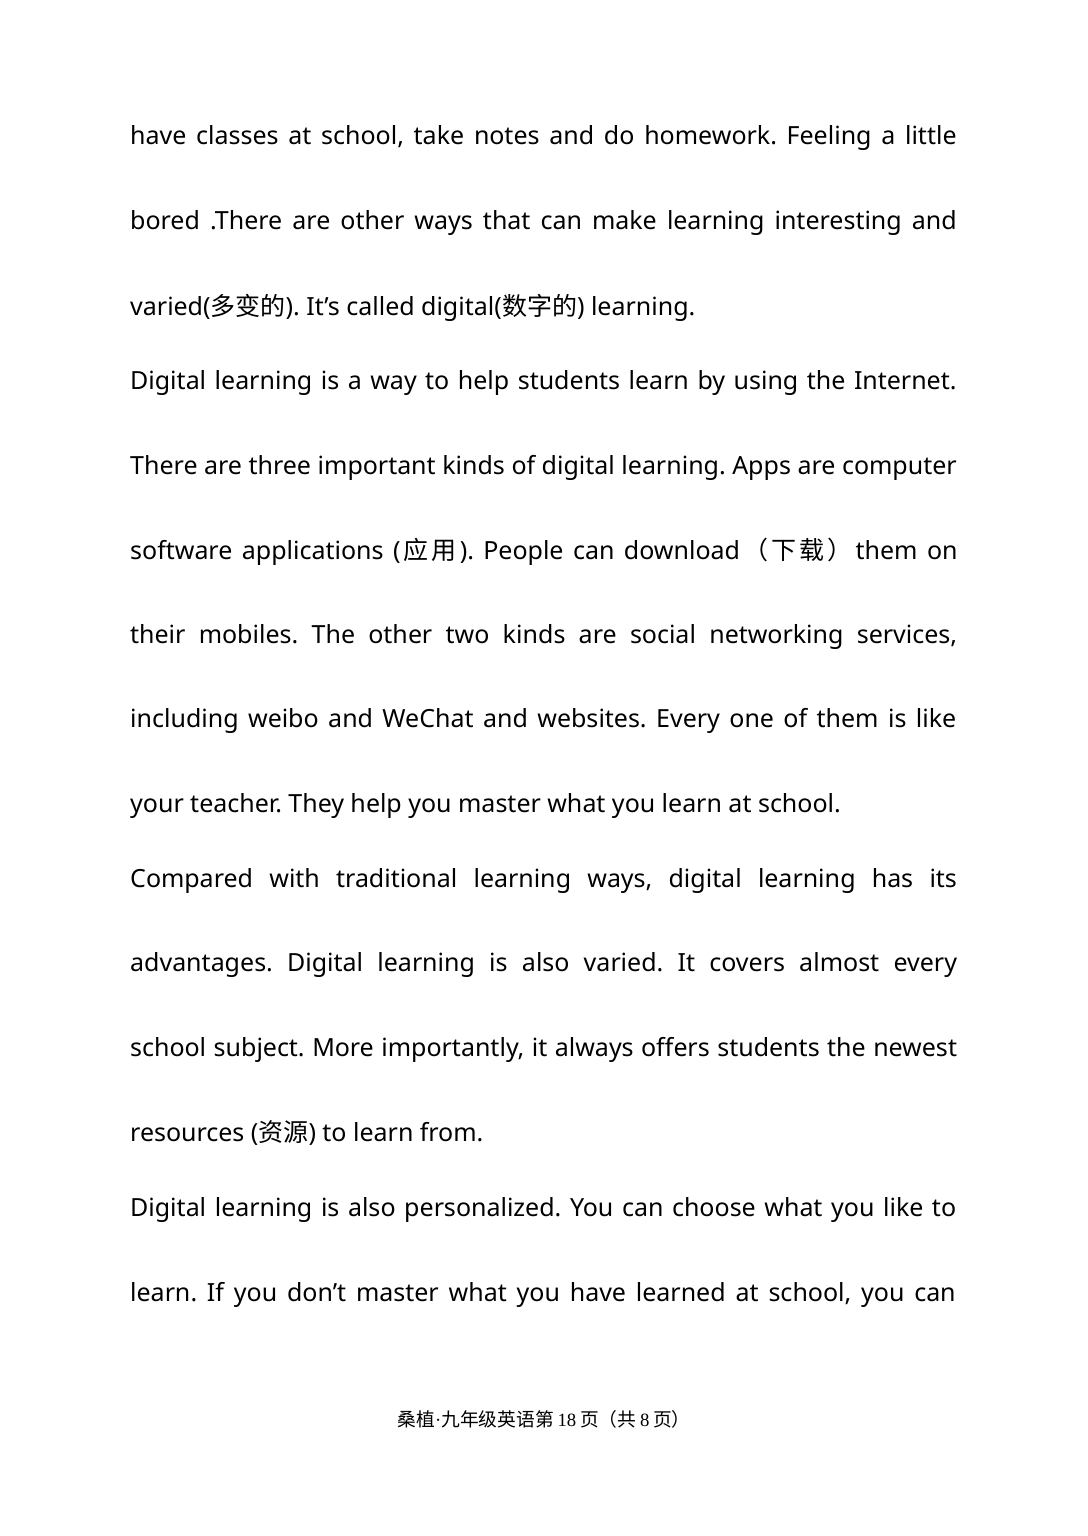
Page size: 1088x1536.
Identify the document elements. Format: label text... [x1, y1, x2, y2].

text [130, 1174, 958, 1324]
text Digital learning is a way to help students learn by using the Internet. There are three important kinds of digital learning. Apps are computer software applications (应用). People can download（下载）them on their mobiles. The other two kinds are social networking services, including weibo and WeChat and websites. Every one of them is like your teacher. They help you master what you learn at school. [130, 347, 958, 835]
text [130, 103, 958, 337]
text Compared with traditional learning ways, digital learning has its advantages. Digital learning is also varied. It covers almost every school subject. More importantly, it always offers students the newest resources (资源) to learn from. [130, 845, 958, 1163]
